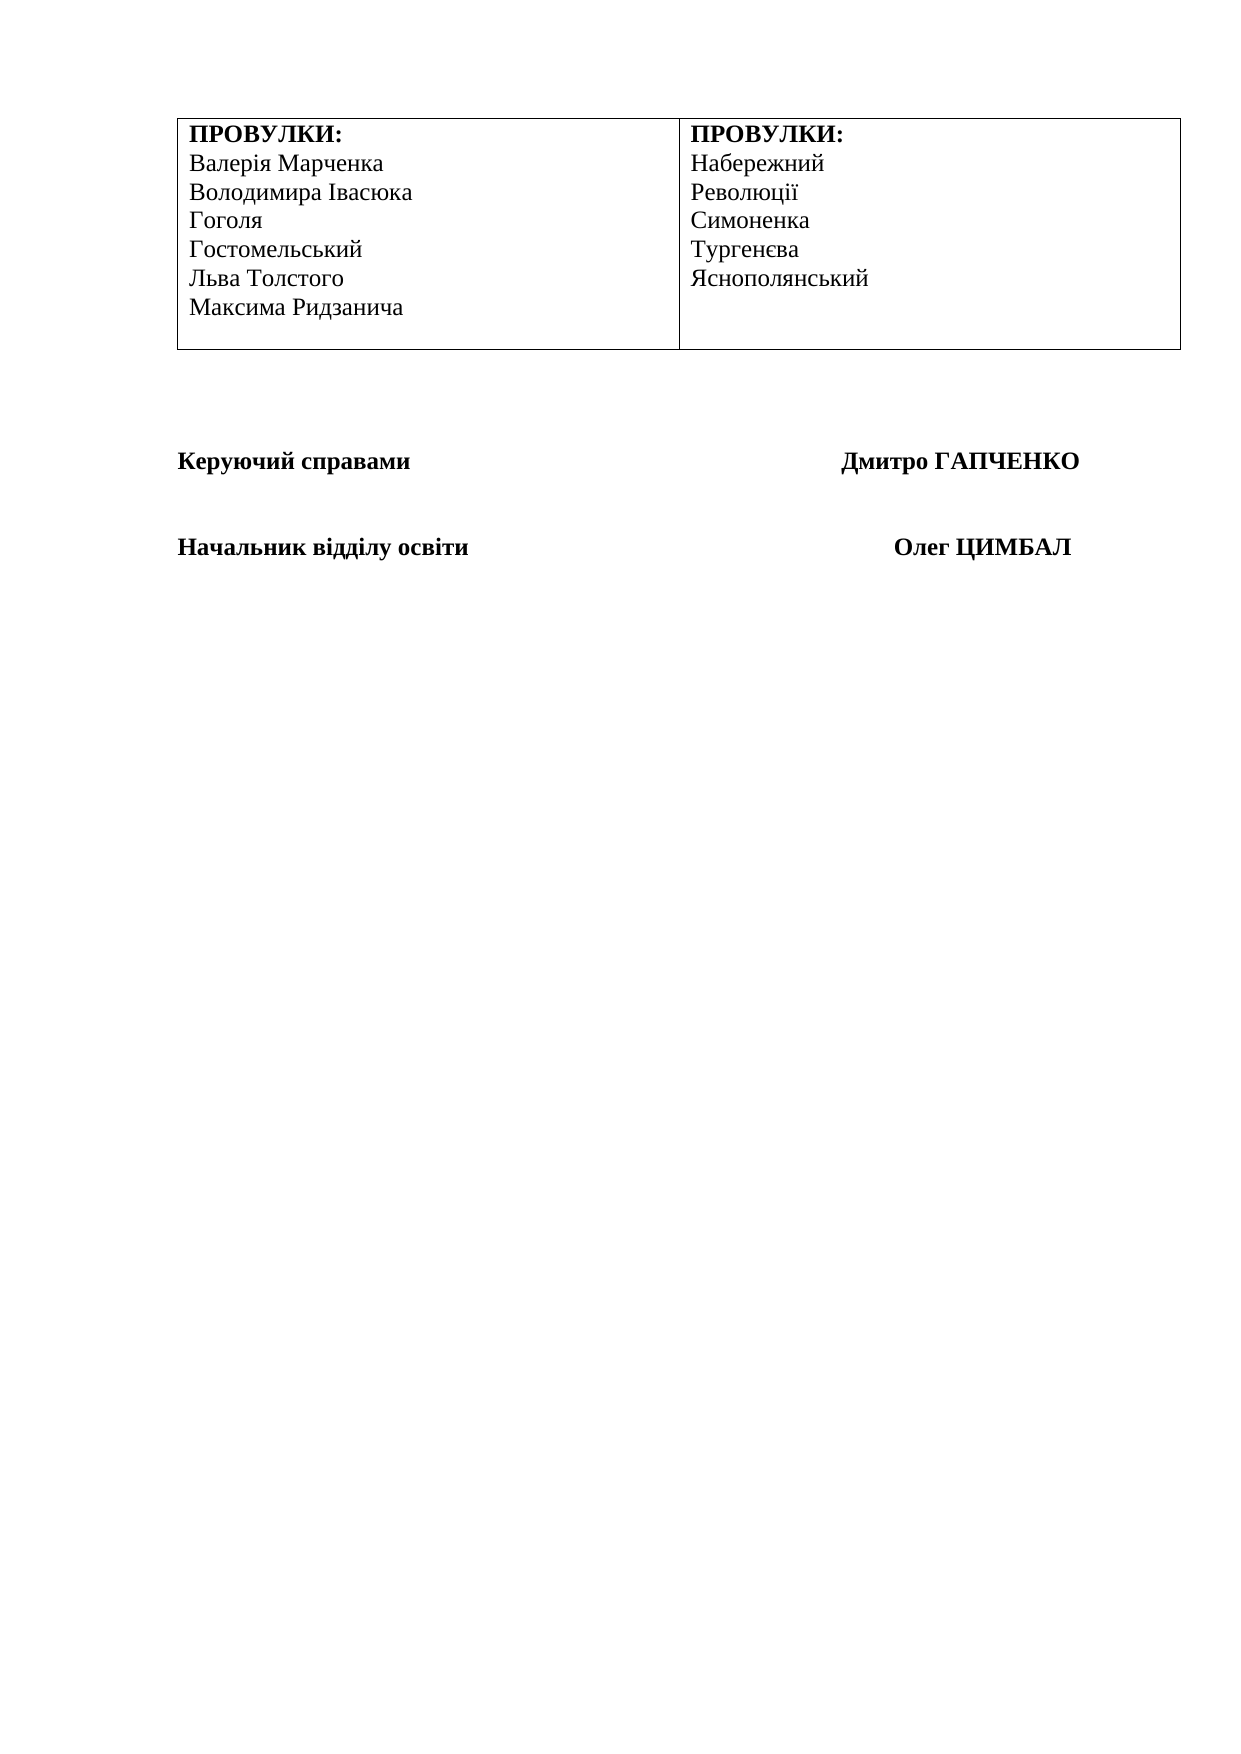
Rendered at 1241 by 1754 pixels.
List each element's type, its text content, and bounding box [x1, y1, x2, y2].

table_header ПРОВУЛКИ: Набережний Революції Симоненка Тургенєва Яснополянський [680, 119, 1180, 349]
text Начальник відділу освіти Олег ЦИМБАЛ [177, 532, 1181, 561]
text Керуючий справами Дмитро ГАПЧЕНКО [177, 446, 1181, 475]
table_header ПРОВУЛКИ: Валерія Марченка Володимира Івасюка Гоголя Гостомельський Льва Толстого Максима Ридзанича [178, 119, 679, 349]
